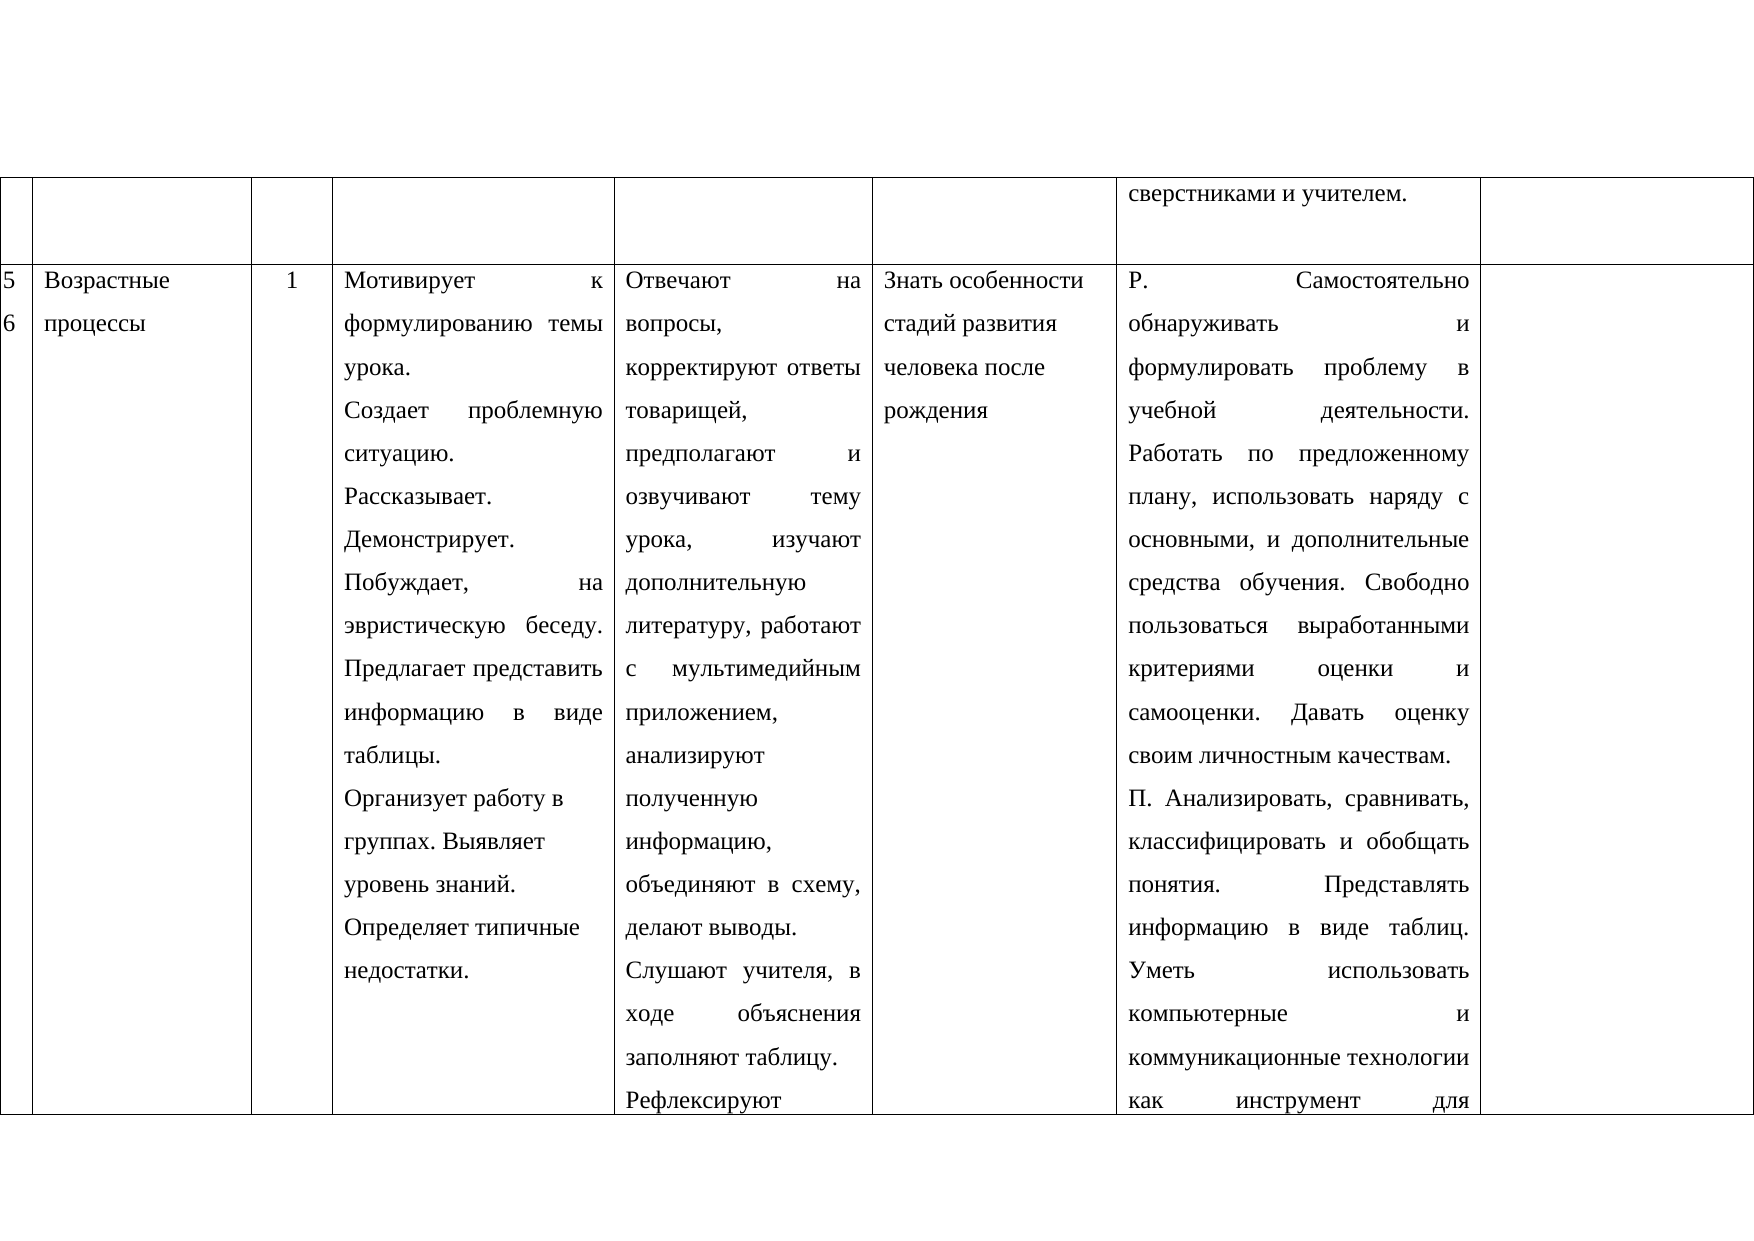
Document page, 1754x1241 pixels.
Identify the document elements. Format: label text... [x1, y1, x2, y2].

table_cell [615, 265, 872, 1113]
table_cell 1 [252, 178, 332, 264]
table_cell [1117, 178, 1480, 264]
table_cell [33, 178, 251, 264]
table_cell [615, 178, 872, 264]
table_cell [873, 265, 1116, 1113]
table_cell Возрастные процессы [33, 265, 251, 1113]
table_cell 1 [252, 265, 332, 1113]
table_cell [873, 178, 1116, 264]
table_cell 56 [1, 265, 32, 1113]
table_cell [333, 265, 614, 1113]
table_cell [1481, 178, 1753, 264]
table_cell 55 [1, 178, 32, 264]
table_cell [1481, 265, 1753, 1113]
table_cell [333, 178, 614, 264]
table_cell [1117, 265, 1480, 1113]
